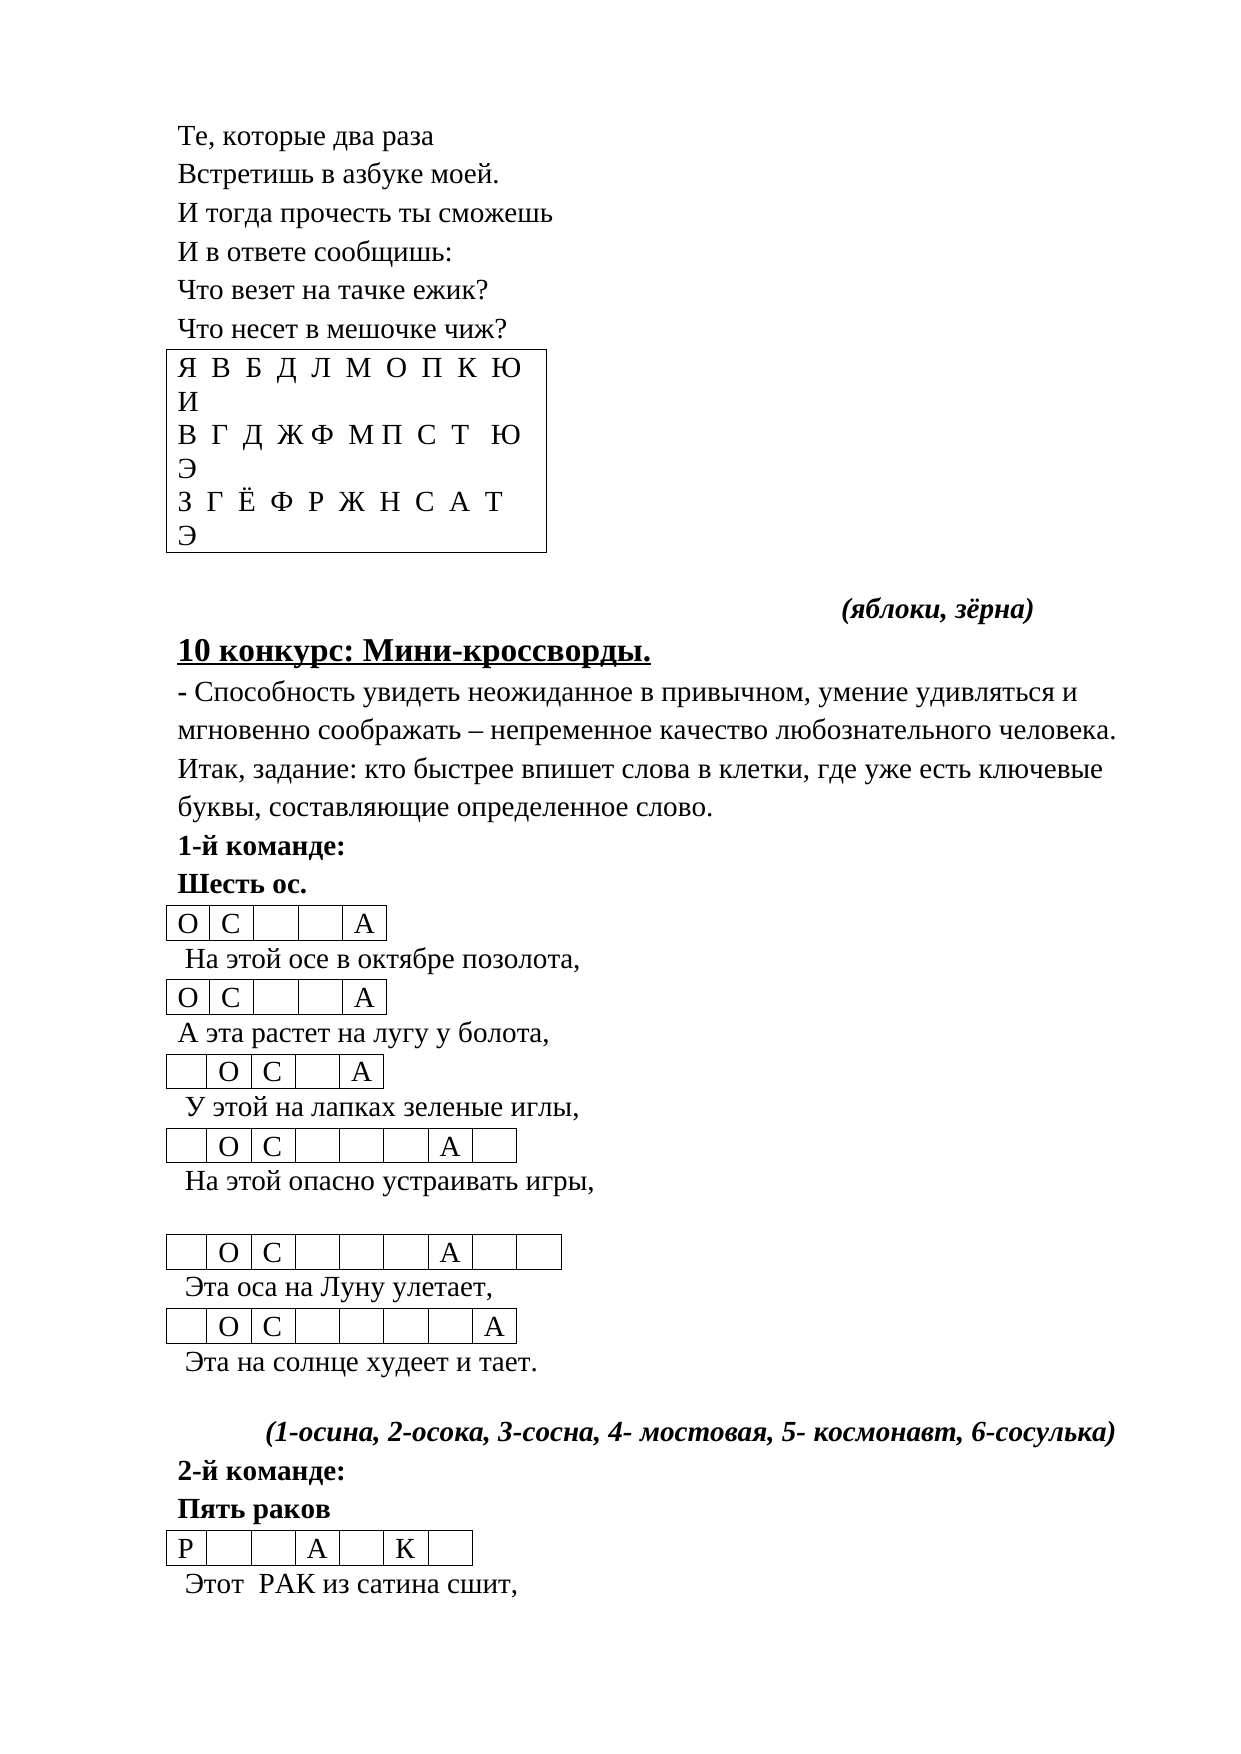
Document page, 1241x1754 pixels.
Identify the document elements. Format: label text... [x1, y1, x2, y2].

table_header [340, 1531, 383, 1565]
table_header [296, 1235, 339, 1268]
text Пять раков [177, 1492, 1152, 1525]
table_header [384, 1129, 428, 1162]
table_header [252, 1531, 295, 1565]
table_header [254, 980, 298, 1014]
text На этой осе в октябре позолота, [177, 941, 1152, 974]
text Шесть ос. [177, 867, 1152, 900]
table_header А [343, 906, 386, 940]
table_header С [252, 1055, 295, 1088]
text У этой на лапках зеленые иглы, [177, 1089, 1152, 1123]
table_header [473, 1129, 516, 1162]
table_header О [207, 1055, 251, 1088]
table_header [473, 1235, 516, 1268]
text Эта оса на Луну улетает, [177, 1269, 1152, 1303]
table_header [384, 1235, 428, 1268]
table_header [254, 906, 298, 940]
text Встретишь в азбуке моей. [177, 157, 1152, 190]
text И в ответе сообщишь: [177, 234, 1152, 267]
table_header А [296, 1531, 339, 1565]
table_header С [210, 906, 253, 940]
table_header С [210, 980, 253, 1014]
table_header [384, 1309, 428, 1343]
table_header [167, 1235, 206, 1268]
table_header С [252, 1129, 295, 1162]
text Эта на солнце худеет и тает. [177, 1344, 1152, 1377]
table_header Р [167, 1531, 206, 1565]
table_header [340, 1309, 383, 1343]
table_header [167, 1309, 206, 1343]
table_header О [167, 906, 209, 940]
table_header [429, 1309, 472, 1343]
table_header С [252, 1309, 295, 1343]
table_header А [429, 1129, 472, 1162]
table_header А [340, 1055, 383, 1088]
table_header К [384, 1531, 428, 1565]
text (яблоки, зёрна) [177, 591, 1152, 625]
text 2-й команде: [177, 1453, 1152, 1487]
text И тогда прочесть ты сможешь [177, 195, 1152, 229]
text Этот РАК из сатина сшит, [177, 1566, 1152, 1599]
text Что везет на тачке ежик? [177, 272, 1152, 306]
table_header А [429, 1235, 472, 1268]
table_header [167, 1055, 206, 1088]
table_header [429, 1531, 472, 1565]
table_header [207, 1531, 251, 1565]
text 10 конкурс: Мини-кроссворды. [177, 630, 1152, 668]
table_header О [207, 1129, 251, 1162]
text (1-осина, 2-осока, 3-сосна, 4- мостовая, 5- космонавт, 6-сосулька) [177, 1414, 1152, 1448]
table_header Я В Б Д Л М О П К Ю И В Г Д Ж Ф М П С Т Ю Э З Г Ё Ф Р Ж Н С А Т Э [167, 350, 546, 552]
table_header [340, 1129, 383, 1162]
text - Способность увидеть неожиданное в привычном, умение удивляться и мгновенно соображать – непременное качество любознательного человека. Итак, задание: кто быстрее впишет слова в клетки, где уже есть ключевые буквы, составляющие определенное слово. [177, 674, 1152, 823]
text А эта растет на лугу у болота, [177, 1015, 1152, 1048]
table_header [296, 1129, 339, 1162]
table_header [340, 1235, 383, 1268]
table_header О [207, 1235, 251, 1268]
table_header [299, 906, 342, 940]
table_header С [252, 1235, 295, 1268]
text Те, которые два раза [177, 118, 1152, 152]
table_header О [207, 1309, 251, 1343]
table_header А [343, 980, 386, 1014]
table_header [296, 1055, 339, 1088]
table_header [517, 1235, 561, 1268]
table_header [167, 1129, 206, 1162]
table_header О [167, 980, 209, 1014]
text 1-й команде: [177, 828, 1152, 862]
table_header А [473, 1309, 516, 1343]
text На этой опасно устраивать игры, [177, 1163, 1152, 1197]
text Что несет в мешочке чиж? [177, 311, 1152, 344]
table_header [299, 980, 342, 1014]
table_header [296, 1309, 339, 1343]
